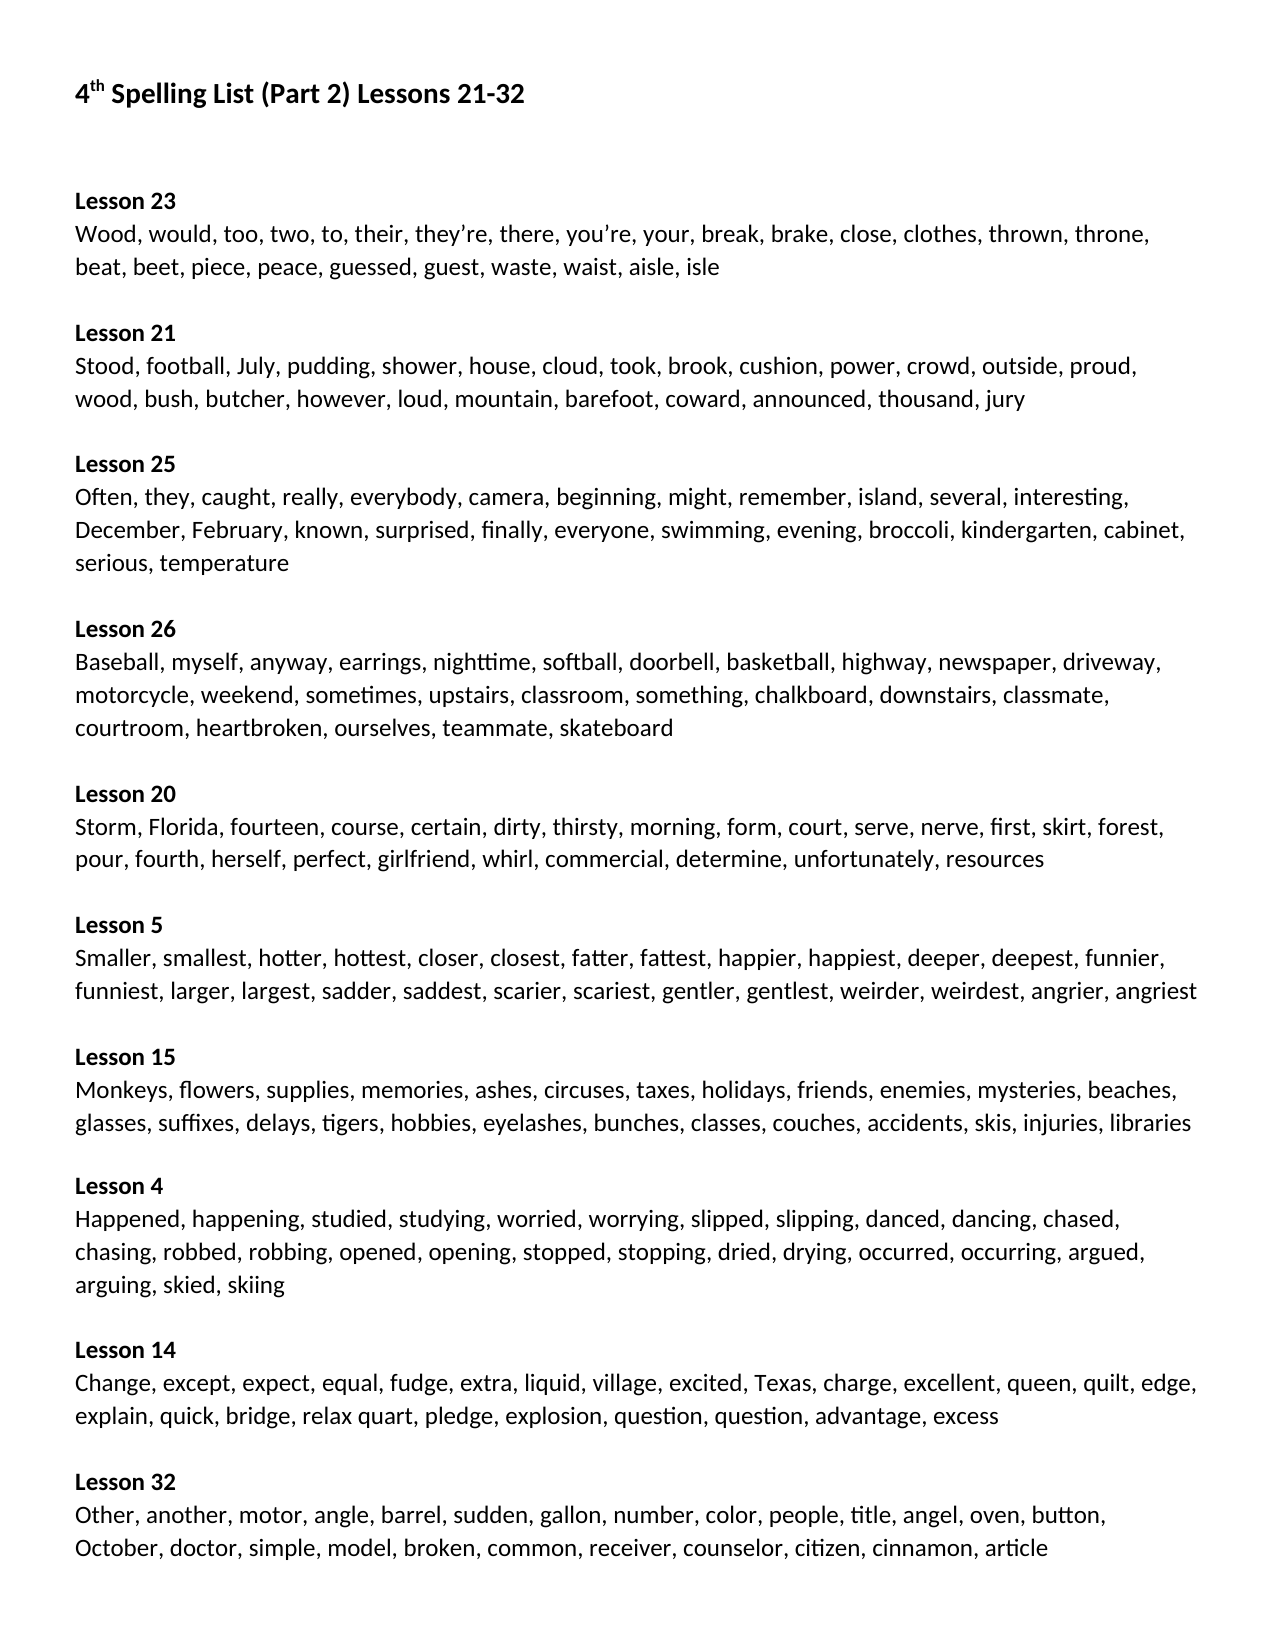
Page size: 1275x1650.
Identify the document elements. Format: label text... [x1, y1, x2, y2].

text Lesson 25 [75, 448, 1200, 479]
text Wood, would, too, two, to, their, they’re, there, you’re, your, break, brake, close, clothes, thrown, throne, beat, beet, piece, peace, guessed, guest, waste, waist, aisle, isle [75, 218, 1200, 282]
text Smaller, smallest, hotter, hottest, closer, closest, fatter, fattest, happier, happiest, deeper, deepest, funnier, funniest, larger, largest, sadder, saddest, scarier, scariest, gentler, gentlest, weirder, weirdest, angrier, angriest [75, 942, 1200, 1006]
text Happened, happening, studied, studying, worried, worrying, slipped, slipping, danced, dancing, chased, chasing, robbed, robbing, opened, opening, stopped, stopping, dried, drying, occurred, occurring, argued, arguing, skied, skiing [75, 1203, 1200, 1299]
text Lesson 14 [75, 1334, 1200, 1365]
text Lesson 4 [75, 1170, 1200, 1201]
text Often, they, caught, really, everybody, camera, beginning, might, remember, island, several, interesting, December, February, known, surprised, finally, everyone, swimming, evening, broccoli, kindergarten, cabinet, serious, temperature [75, 481, 1200, 578]
text Change, except, expect, equal, fudge, extra, liquid, village, excited, Texas, charge, excellent, queen, quilt, edge, explain, quick, bridge, relax quart, pledge, explosion, question, question, advantage, excess [75, 1367, 1200, 1431]
text Lesson 21 [75, 317, 1200, 347]
text Lesson 26 [75, 613, 1200, 644]
text Lesson 20 [75, 778, 1200, 808]
text Other, another, motor, angle, barrel, sudden, gallon, number, color, people, title, angel, oven, button, October, doctor, simple, model, broken, common, receiver, counselor, citizen, cinnamon, article [75, 1499, 1200, 1563]
text Lesson 15 [75, 1041, 1200, 1072]
text Baseball, myself, anyway, earrings, nighttime, softball, doorbell, basketball, highway, newspaper, driveway, motorcycle, weekend, sometimes, upstairs, classroom, something, chalkboard, downstairs, classmate, courtroom, heartbroken, ourselves, teammate, skateboard [75, 646, 1200, 742]
text Lesson 23 [75, 185, 1200, 216]
text Monkeys, flowers, supplies, memories, ashes, circuses, taxes, holidays, friends, enemies, mysteries, beaches, glasses, suffixes, delays, tigers, hobbies, eyelashes, bunches, classes, couches, accidents, skis, injuries, libraries [75, 1074, 1200, 1137]
text Storm, Florida, fourteen, course, certain, dirty, thirsty, morning, form, court, serve, nerve, first, skirt, forest, pour, fourth, herself, perfect, girlfriend, whirl, commercial, determine, unfortunately, resources [75, 811, 1200, 874]
text Lesson 5 [75, 909, 1200, 940]
text 4th Spelling List (Part 2) Lessons 21-32 [75, 75, 1200, 111]
text Lesson 32 [75, 1466, 1200, 1497]
text Stood, football, July, pudding, shower, house, cloud, took, brook, cushion, power, crowd, outside, proud, wood, bush, butcher, however, loud, mountain, barefoot, coward, announced, thousand, jury [75, 350, 1200, 413]
